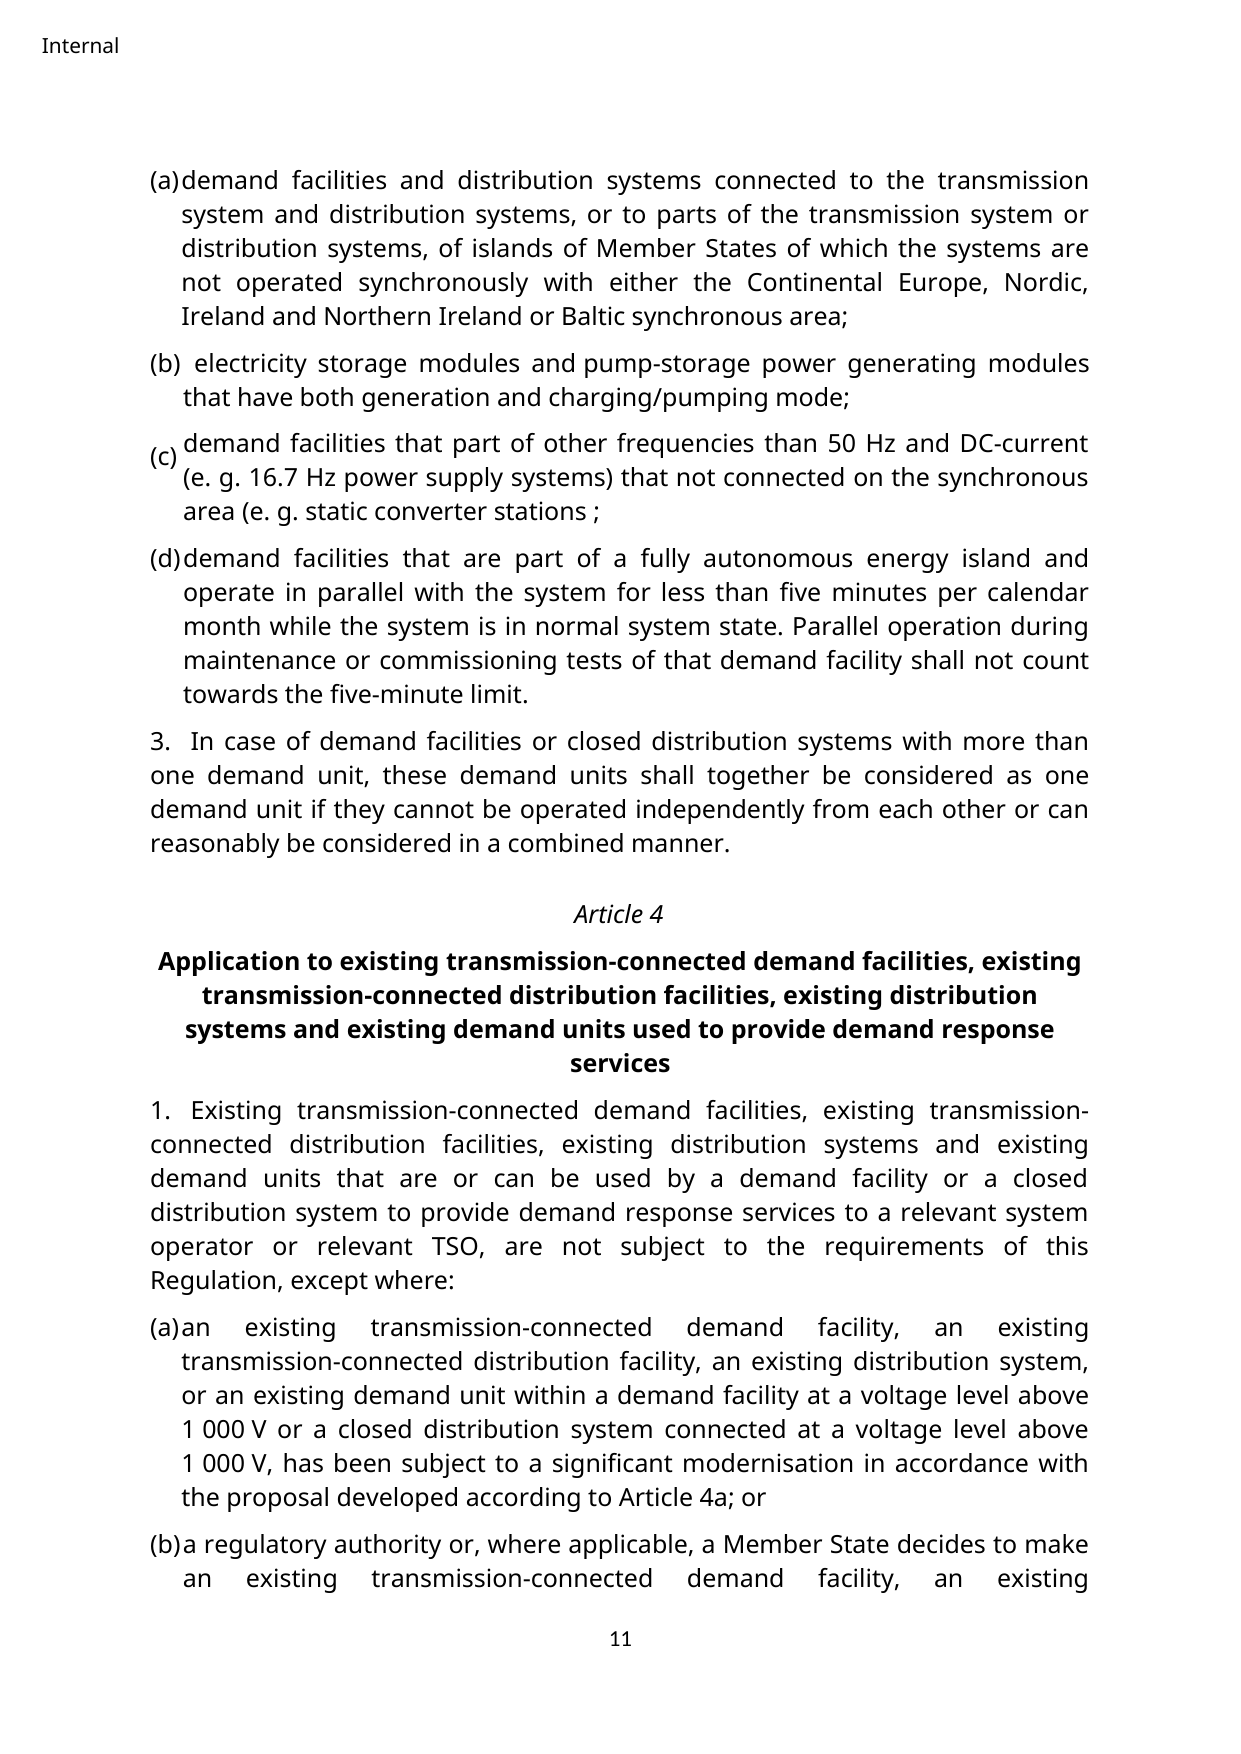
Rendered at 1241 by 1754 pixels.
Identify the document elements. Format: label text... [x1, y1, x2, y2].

table_cell (d) [150, 528, 183, 711]
text Article 4 [150, 897, 1090, 931]
table_header an existing transmission-connected demand facility, an existing transmission-connected distribution facility, an existing distribution system, or an existing demand unit within a demand facility at a voltage level above 1 000 V or a closed distribution system connected at a voltage level above 1 000 V, has been subject to a significant modernisation in accordance with the proposal developed according to Article 4a; or [181, 1297, 1090, 1514]
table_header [183, 1514, 1090, 1594]
table_header electricity storage modules and pump-storage power generating modules that have both generation and charging/pumping mode; demand facilities that part of other frequencies than 50 Hz and DC-current (e. g. 16.7 Hz power supply systems) that not connected on the synchronous area (e. g. static converter stations ; [183, 333, 1090, 426]
table_header (a) [150, 1297, 181, 1514]
text 3. In case of demand facilities or closed distribution systems with more than one demand unit, these demand units shall together be considered as one demand unit if they cannot be operated independently from each other or can reasonably be considered in a combined manner. [150, 723, 1090, 860]
table_header demand facilities and distribution systems connected to the transmission system and distribution systems, or to parts of the transmission system or distribution systems, of islands of Member States of which the systems are not operated synchronously with either the Continental Europe, Nordic, Ireland and Northern Ireland or Baltic synchronous area; [181, 150, 1090, 333]
table_header (b) (c) [150, 333, 183, 528]
table_header (b) [150, 1514, 183, 1594]
text Application to existing transmission-connected demand facilities, existing transmission-connected distribution facilities, existing distribution systems and existing demand units used to provide demand response services [150, 944, 1090, 1080]
table_header (a) [150, 150, 181, 333]
text 1. Existing transmission-connected demand facilities, existing transmission-connected distribution facilities, existing distribution systems and existing demand units that are or can be used by a demand facility or a closed distribution system to provide demand response services to a relevant system operator or relevant TSO, are not subject to the requirements of this Regulation, except where: [150, 1092, 1090, 1297]
table_cell demand facilities that are part of a fully autonomous energy island and operate in parallel with the system for less than five minutes per calendar month while the system is in normal system state. Parallel operation during maintenance or commissioning tests of that demand facility shall not count towards the five-minute limit. [183, 528, 1090, 711]
